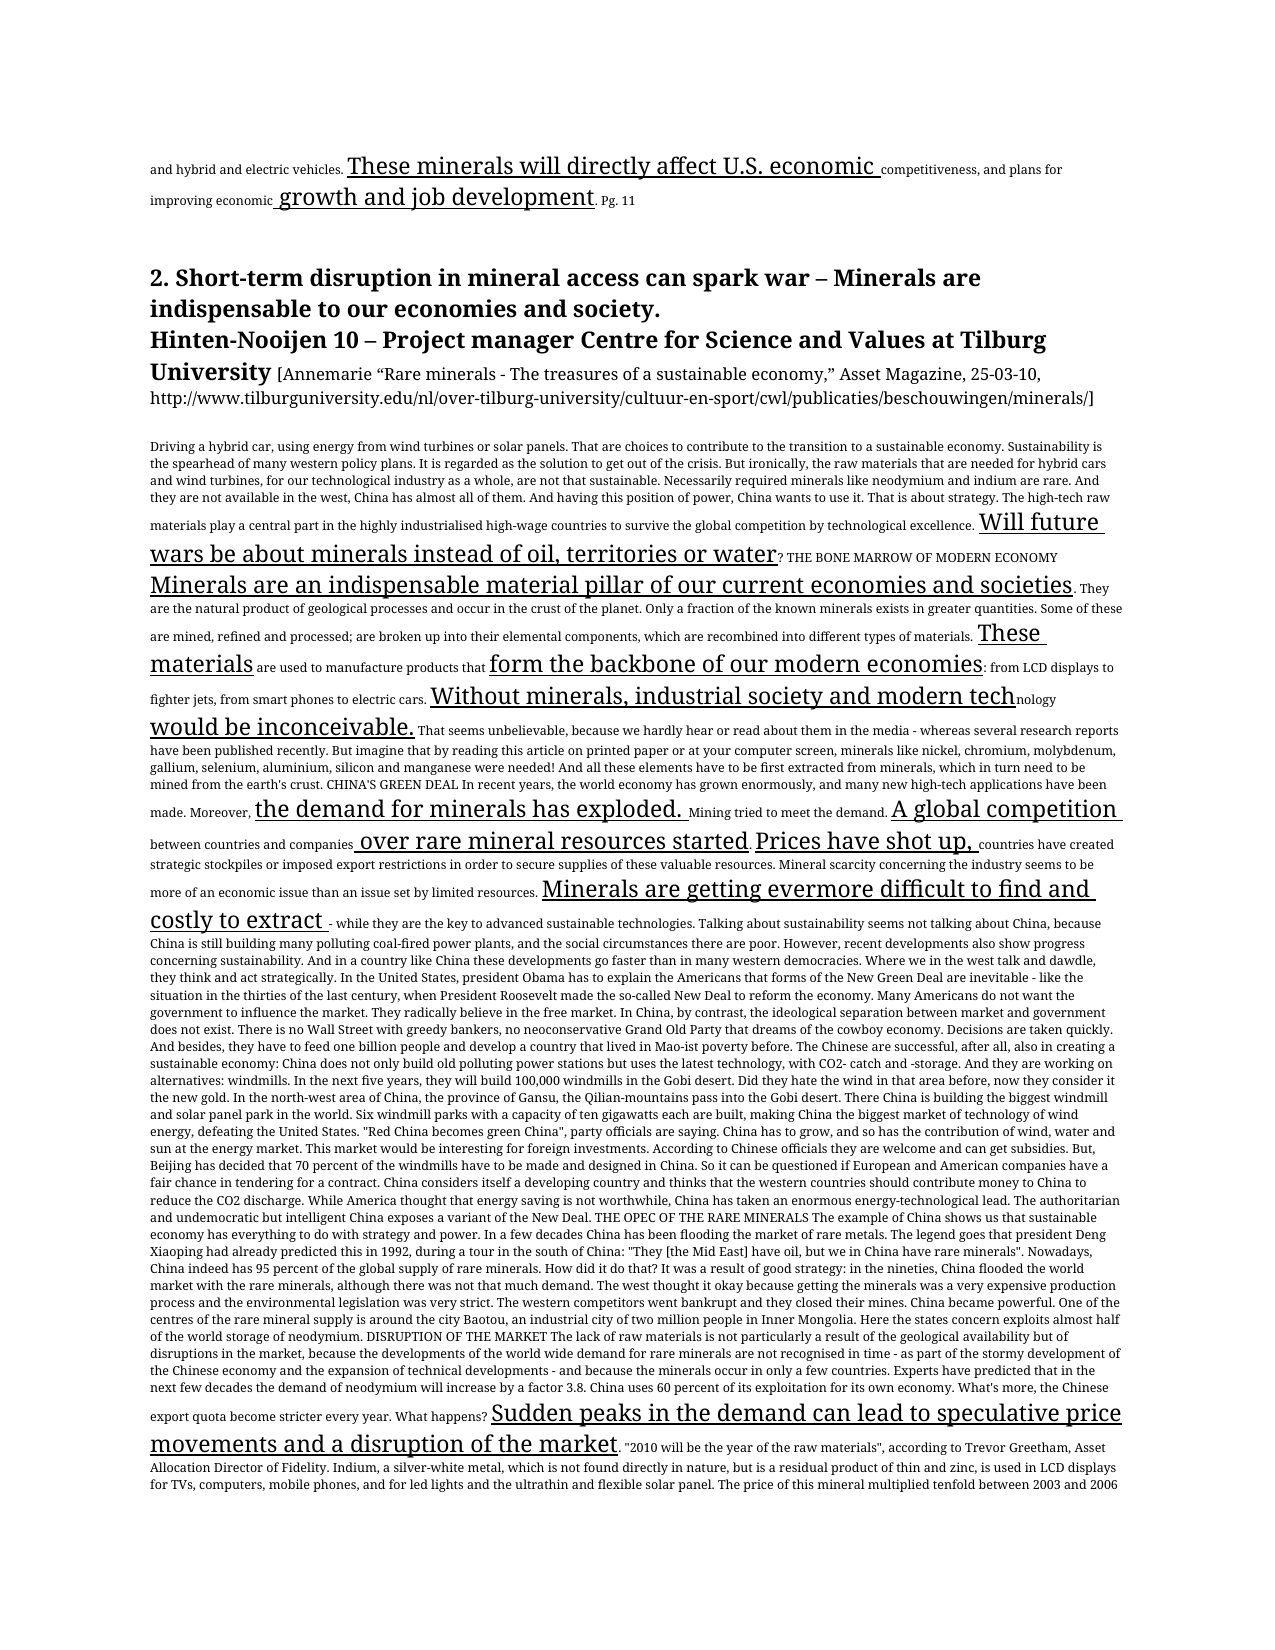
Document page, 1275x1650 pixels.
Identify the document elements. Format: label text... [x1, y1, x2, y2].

text Hinten-Nooijen 10 – Project manager Centre for Science and Values at Tilburg University [Annemarie “Rare minerals - The treasures of a sustainable economy,” Asset Magazine, 25-03-10, http://www.tilburguniversity.edu/nl/over-tilburg-university/cultuur-en-sport/cwl/publicaties/beschouwingen/minerals/] [150, 324, 1125, 409]
subtitle 2. Short-term disruption in mineral access can spark war – Minerals are indispensable to our economies and society. [150, 262, 1125, 324]
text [150, 438, 1125, 1493]
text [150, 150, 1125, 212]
